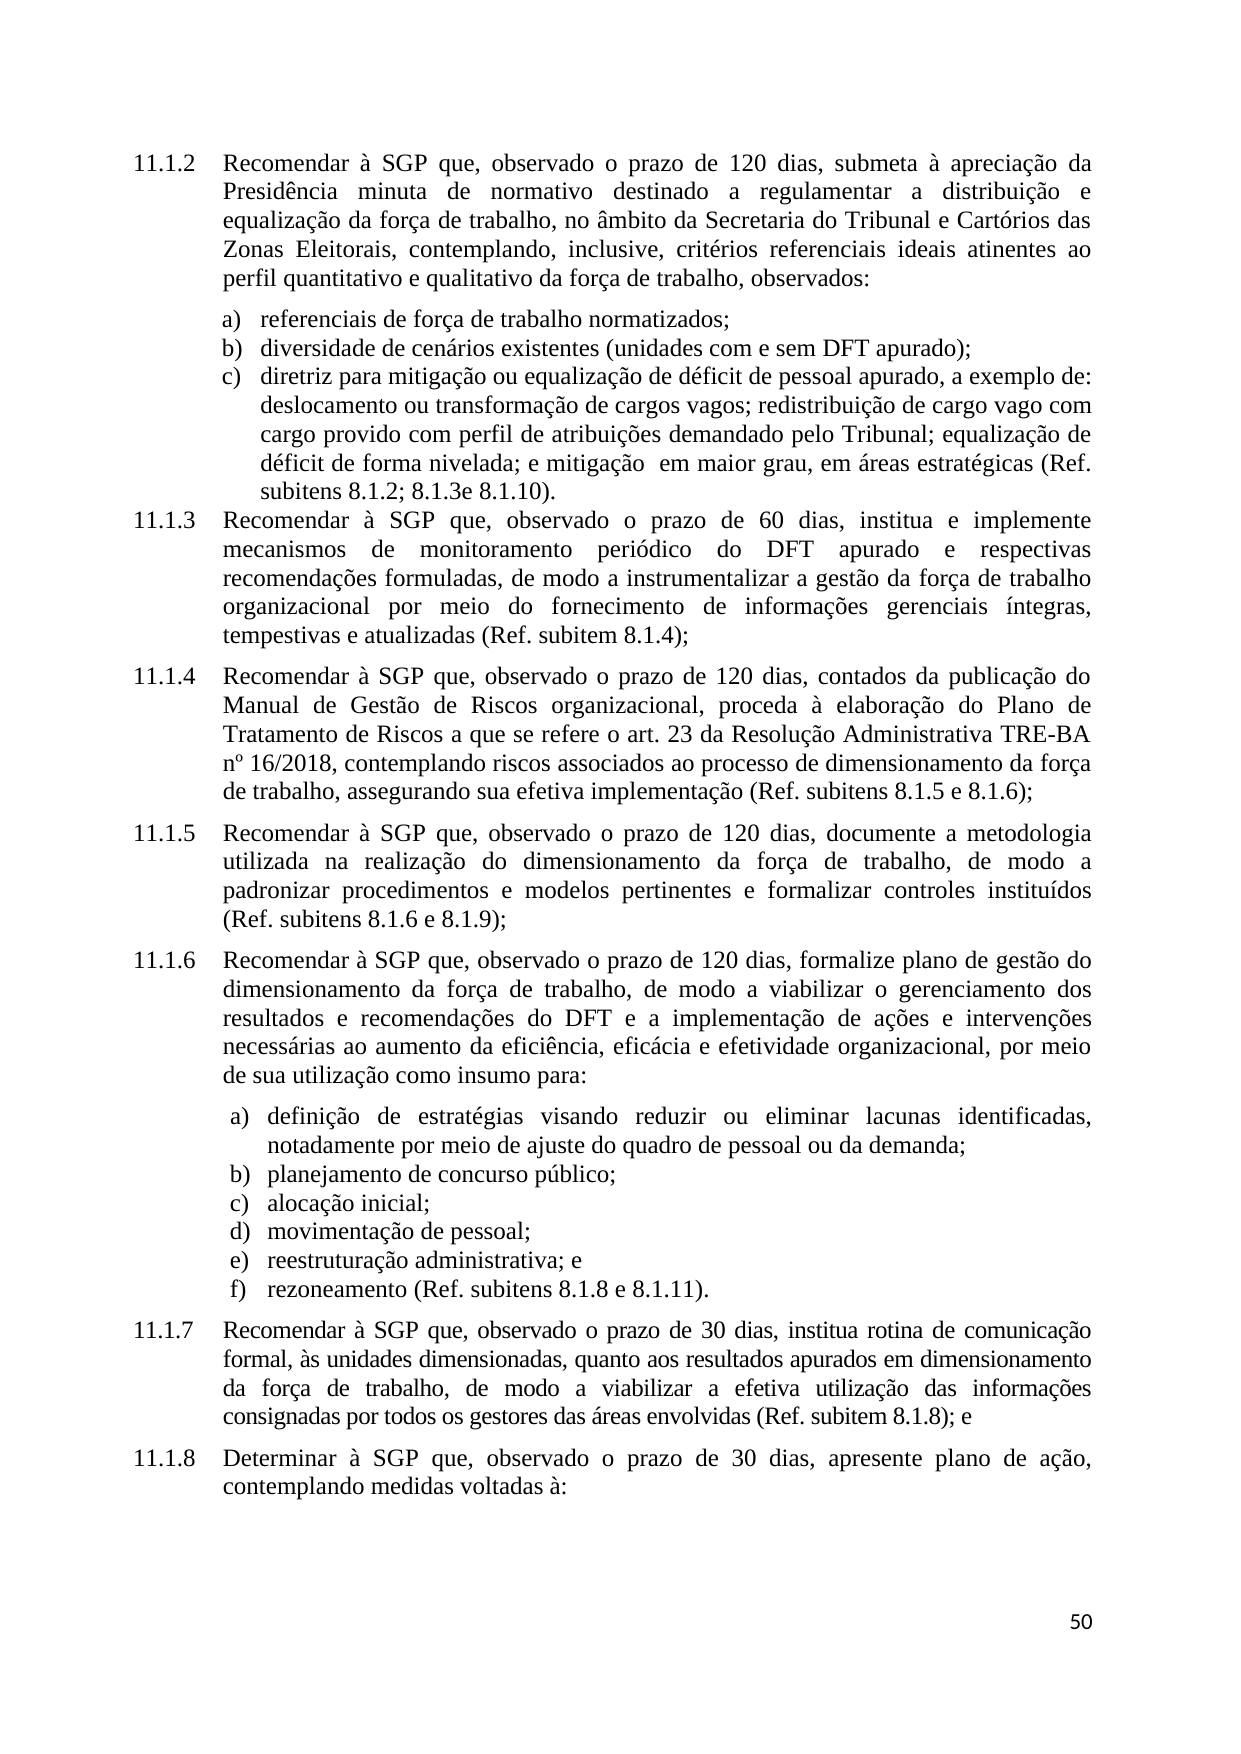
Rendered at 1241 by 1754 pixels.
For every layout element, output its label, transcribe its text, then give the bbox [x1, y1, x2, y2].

list definição de estratégias visando reduzir ou eliminar lacunas identificadas, notadamente por meio de ajuste do quadro de pessoal ou da demanda; [230, 1101, 1092, 1159]
list diretriz para mitigação ou equalização de déficit de pessoal apurado, a exemplo de: deslocamento ou transformação de cargos vagos; redistribuição de cargo vago com cargo provido com perfil de atribuições demandado pelo Tribunal; equalização de déficit de forma nivelada; e mitigação em maior grau, em áreas estratégicas (Ref. subitens 8.1.2; 8.1.3e 8.1.10). [222, 361, 1092, 505]
list movimentação de pessoal; [229, 1216, 1092, 1245]
list planejamento de concurso público; [229, 1159, 1092, 1188]
list Recomendar à SGP que, observado o prazo de 120 dias, documente a metodologia utilizada na realização do dimensionamento da força de trabalho, de modo a padronizar procedimentos e modelos pertinentes e formalizar controles instituídos (Ref. subitens 8.1.6 e 8.1.9); [133, 818, 1092, 933]
list Recomendar à SGP que, observado o prazo de 30 dias, institua rotina de comunicação formal, às unidades dimensionadas, quanto aos resultados apurados em dimensionamento da força de trabalho, de modo a viabilizar a efetiva utilização das informações consignadas por todos os gestores das áreas envolvidas (Ref. subitem 8.1.8); e [133, 1315, 1092, 1430]
list diversidade de cenários existentes (unidades com e sem DFT apurado); [222, 333, 1092, 361]
list Recomendar à SGP que, observado o prazo de 120 dias, submeta à apreciação da Presidência minuta de normativo destinado a regulamentar a distribuição e equalização da força de trabalho, no âmbito da Secretaria do Tribunal e Cartórios das Zonas Eleitorais, contemplando, inclusive, critérios referenciais ideais atinentes ao perfil quantitativo e qualitativo da força de trabalho, observados: [133, 148, 1092, 291]
list referenciais de força de trabalho normatizados; [222, 304, 1092, 333]
list alocação inicial; [229, 1188, 1092, 1216]
list Determinar à SGP que, observado o prazo de 30 dias, apresente plano de ação, contemplando medidas voltadas à: [133, 1443, 1092, 1500]
list rezoneamento (Ref. subitens 8.1.8 e 8.1.11). [229, 1274, 1092, 1303]
list Recomendar à SGP que, observado o prazo de 120 dias, formalize plano de gestão do dimensionamento da força de trabalho, de modo a viabilizar o gerenciamento dos resultados e recomendações do DFT e a implementação de ações e intervenções necessárias ao aumento da eficiência, eficácia e efetividade organizacional, por meio de sua utilização como insumo para: [133, 945, 1092, 1089]
list reestruturação administrativa; e [229, 1245, 1092, 1274]
list Recomendar à SGP que, observado o prazo de 120 dias, contados da publicação do Manual de Gestão de Riscos organizacional, proceda à elaboração do Plano de Tratamento de Riscos a que se refere o art. 23 da Resolução Administrativa TRE-BA nº 16/2018, contemplando riscos associados ao processo de dimensionamento da força de trabalho, assegurando sua efetiva implementação (Ref. subitens 8.1.5 e 8.1.6); [133, 661, 1092, 805]
list Recomendar à SGP que, observado o prazo de 60 dias, institua e implemente mecanismos de monitoramento periódico do DFT apurado e respectivas recomendações formuladas, de modo a instrumentalizar a gestão da força de trabalho organizacional por meio do fornecimento de informações gerenciais íntegras, tempestivas e atualizadas (Ref. subitem 8.1.4); [133, 505, 1092, 649]
